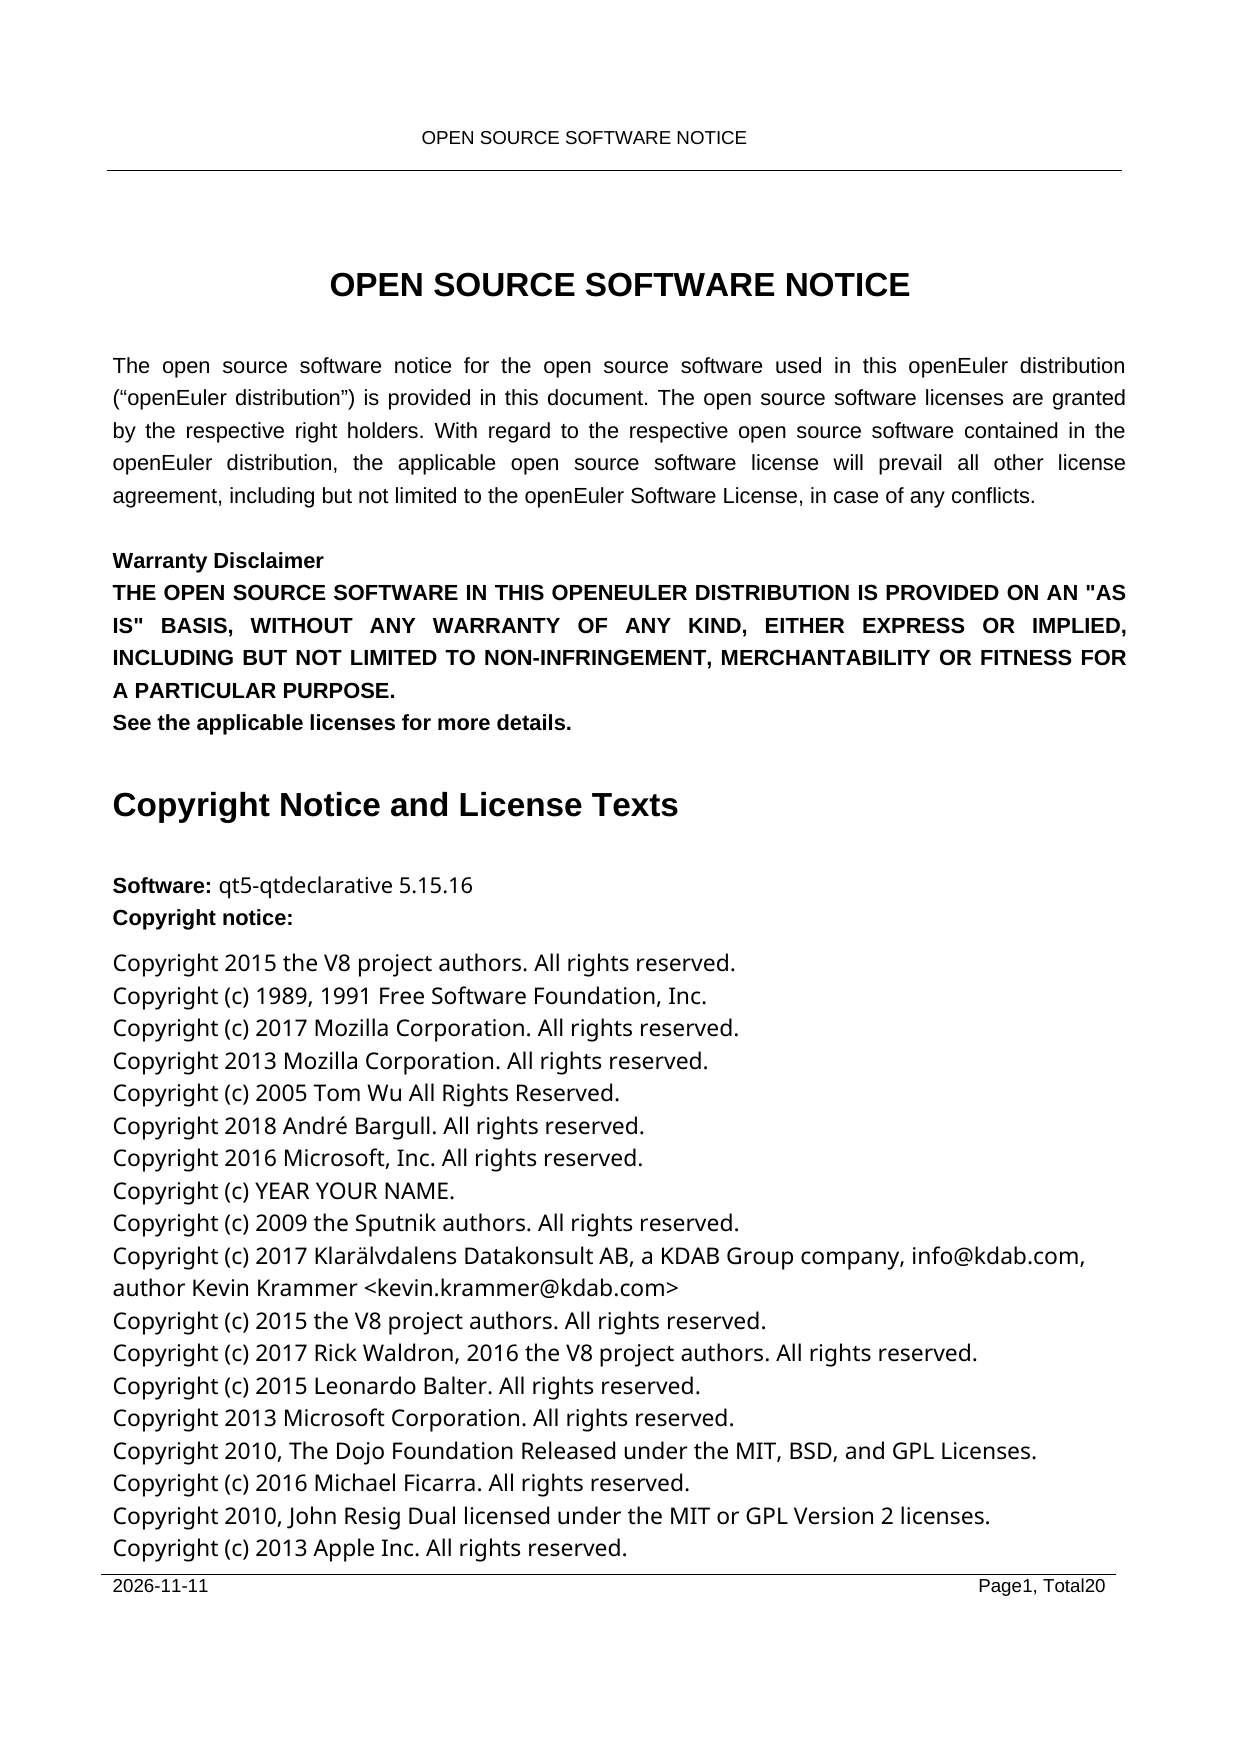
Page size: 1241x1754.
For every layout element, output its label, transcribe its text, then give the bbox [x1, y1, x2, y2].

text OPEN SOURCE SOFTWARE NOTICE [112, 251, 1128, 316]
text Copyright notice: [112, 901, 1128, 934]
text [112, 947, 1128, 1564]
text Warranty Disclaimer [112, 544, 1128, 576]
text THE OPEN SOURCE SOFTWARE IN THIS OPENEULER DISTRIBUTION IS PROVIDED ON AN "AS IS" BASIS, WITHOUT ANY WARRANTY OF ANY KIND, EITHER EXPRESS OR IMPLIED, INCLUDING BUT NOT LIMITED TO NON-INFRINGEMENT, MERCHANTABILITY OR FITNESS FOR A PARTICULAR PURPOSE. See the applicable licenses for more details. [112, 576, 1128, 739]
title Software: qt5-qtdeclarative 5.15.16 [112, 869, 1128, 901]
text Copyright Notice and License Texts [112, 771, 1128, 836]
text The open source software notice for the open source software used in this openEuler distribution (“openEuler distribution”) is provided in this document. The open source software licenses are granted by the respective right holders. With regard to the respective open source software contained in the openEuler distribution, the applicable open source software license will prevail all other license agreement, including but not limited to the openEuler Software License, in case of any conflicts. [112, 349, 1128, 511]
